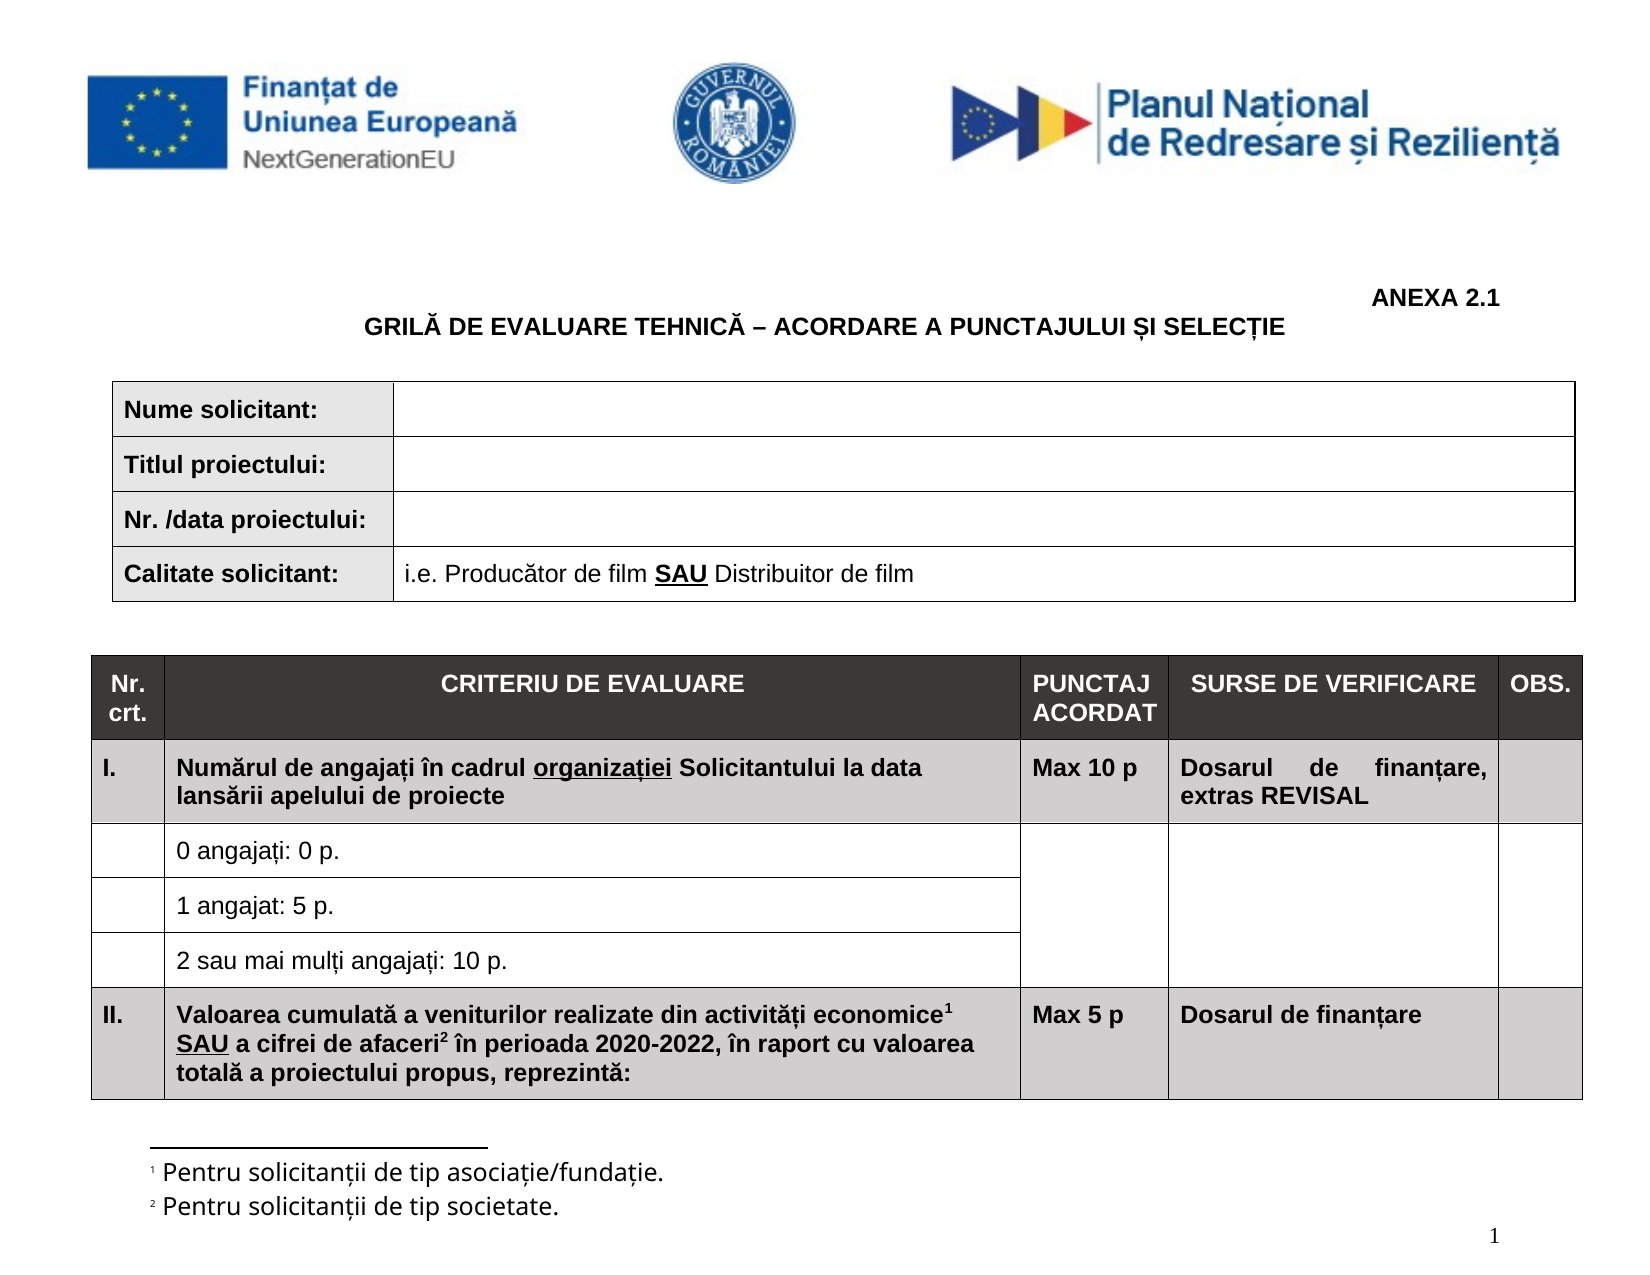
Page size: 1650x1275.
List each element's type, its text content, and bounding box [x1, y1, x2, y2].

table_cell 2 sau mai mulți angajați: 10 p. [165, 933, 1020, 987]
table_header CRITERIU DE EVALUARE [165, 656, 1020, 739]
table_cell 0 angajați: 0 p. [165, 824, 1020, 877]
table_header Nume solicitant: [113, 382, 393, 436]
table_cell Max 5 p [1021, 988, 1168, 1099]
table_cell [394, 492, 1574, 546]
table_cell [1499, 988, 1582, 1099]
table_cell [1499, 740, 1582, 822]
table_cell [92, 933, 164, 987]
table_cell [1169, 824, 1498, 987]
table_header PUNCTAJ ACORDAT [1021, 656, 1168, 739]
text GRILĂ DE EVALUARE TEHNICĂ – ACORDARE A PUNCTAJULUI ȘI SELECȚIE [150, 311, 1500, 340]
table_header OBS. [1499, 656, 1582, 739]
table_header [394, 382, 1574, 436]
table_cell Calitate solicitant: [113, 547, 393, 601]
table_cell Numărul de angajați în cadrul organizației Solicitantului la data lansării apelului de proiecte [165, 740, 1020, 822]
table_cell [1021, 824, 1168, 987]
text ANEXA 2.1 [150, 283, 1500, 311]
table_cell 1 angajat: 5 p. [165, 878, 1020, 932]
table_header SURSE DE VERIFICARE [1169, 656, 1498, 739]
table_cell Dosarul de finanțare, extras REVISAL [1169, 740, 1498, 822]
table_cell I. [92, 740, 164, 822]
table_cell Nr. /data proiectului: [113, 492, 393, 546]
table_cell II. [92, 988, 164, 1099]
table_header Nr. crt. [92, 656, 164, 739]
table_cell i.e. Producător de film SAU Distribuitor de film [394, 547, 1574, 601]
picture [87, 62, 1560, 184]
table_cell [92, 824, 164, 877]
table_cell Titlul proiectului: [113, 437, 393, 491]
table_cell [394, 437, 1574, 491]
table_cell Max 10 p [1021, 740, 1168, 822]
table_cell Dosarul de finanțare [1169, 988, 1498, 1099]
table_cell Valoarea cumulată a veniturilor realizate din activități economice SAU a cifrei de afaceri în perioada 2020-2022, în raport cu valoarea totală a proiectului propus, reprezintă: [165, 988, 1020, 1099]
table_cell [1499, 824, 1582, 987]
table_cell [92, 878, 164, 932]
